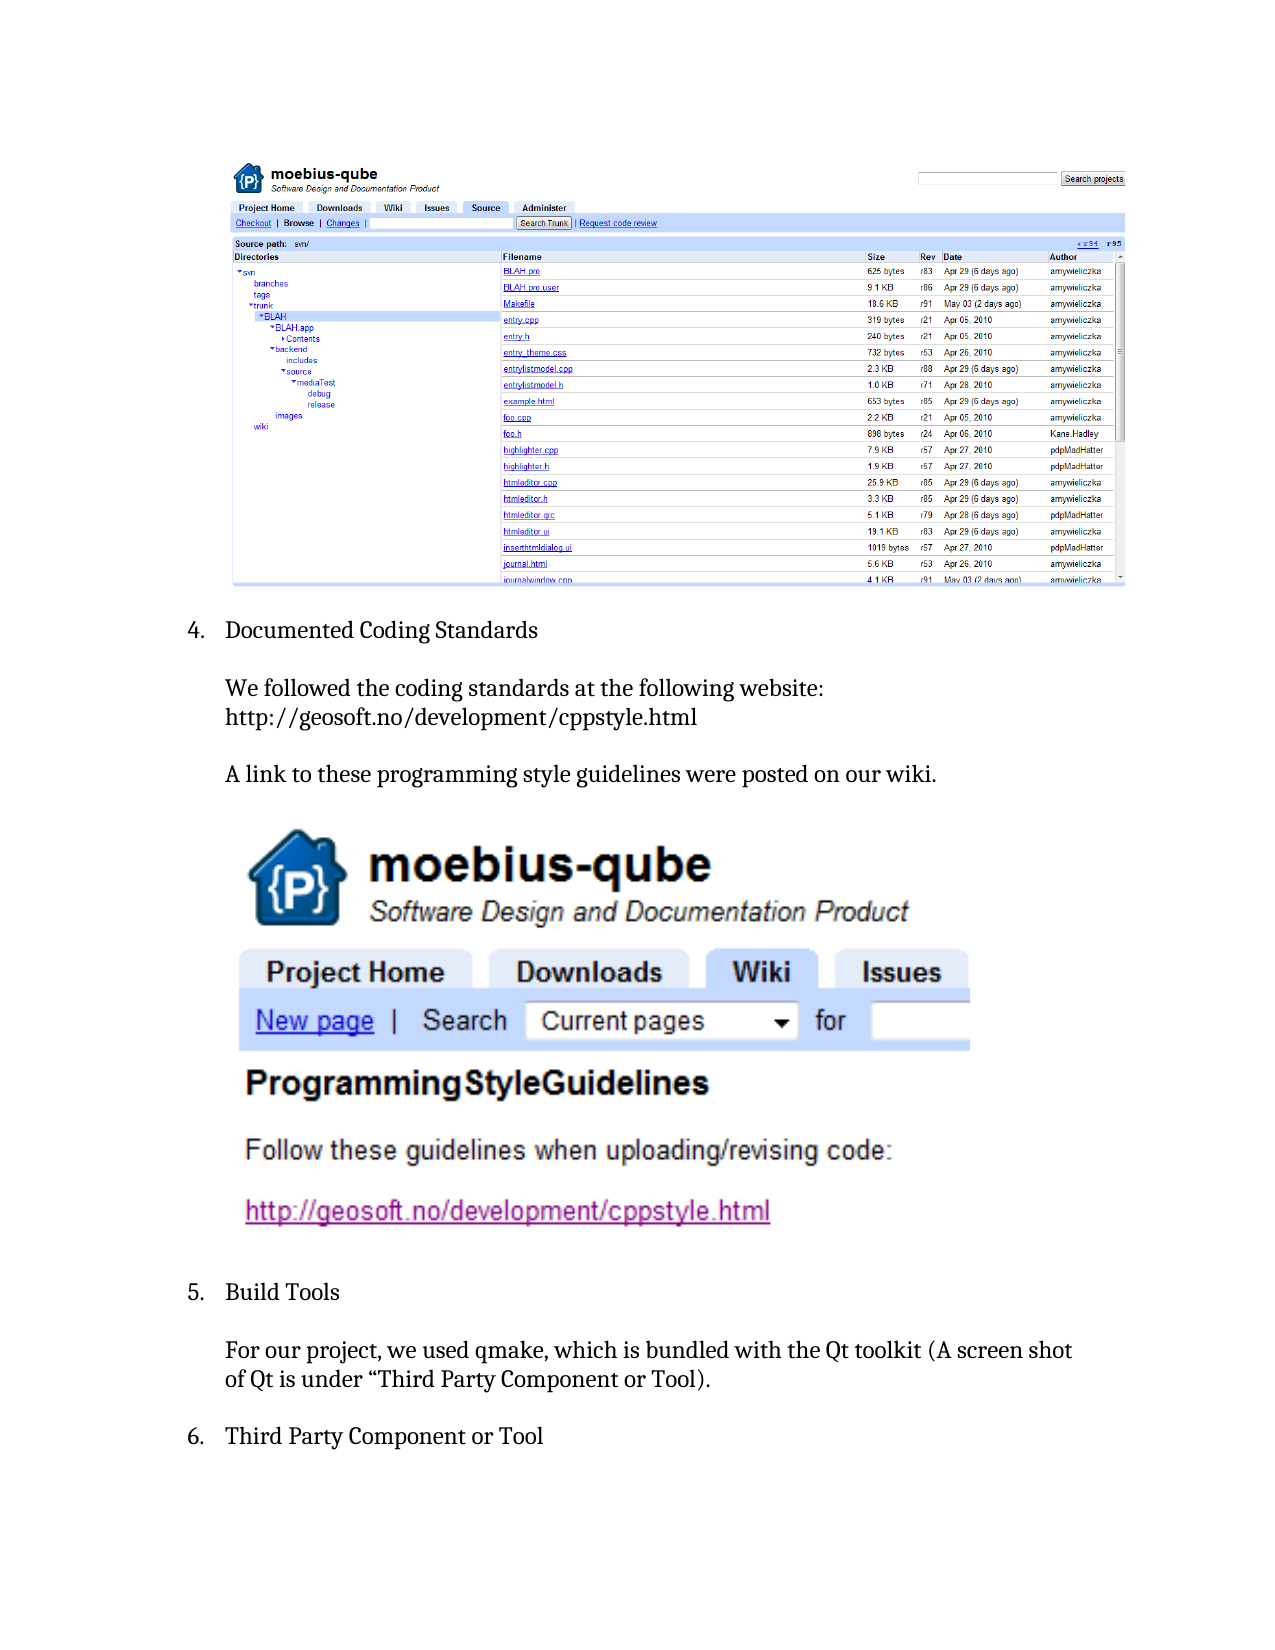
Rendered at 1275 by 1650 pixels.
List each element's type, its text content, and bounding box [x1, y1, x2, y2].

list For our project, we used qmake, which is bundled with the Qt toolkit (A screen shot of Qt is under “Third Party Component or Tool). [225, 1336, 1087, 1393]
picture [225, 150, 1125, 588]
list Build Tools [187, 1278, 1087, 1307]
picture [225, 788, 971, 1250]
list Third Party Component or Tool [187, 1422, 1087, 1451]
list Documented Coding Standards [187, 616, 1087, 645]
list We followed the coding standards at the following website: http://geosoft.no/development/cppstyle.html [225, 674, 1087, 731]
list A link to these programming style guidelines were posted on our wiki. [225, 760, 1087, 789]
